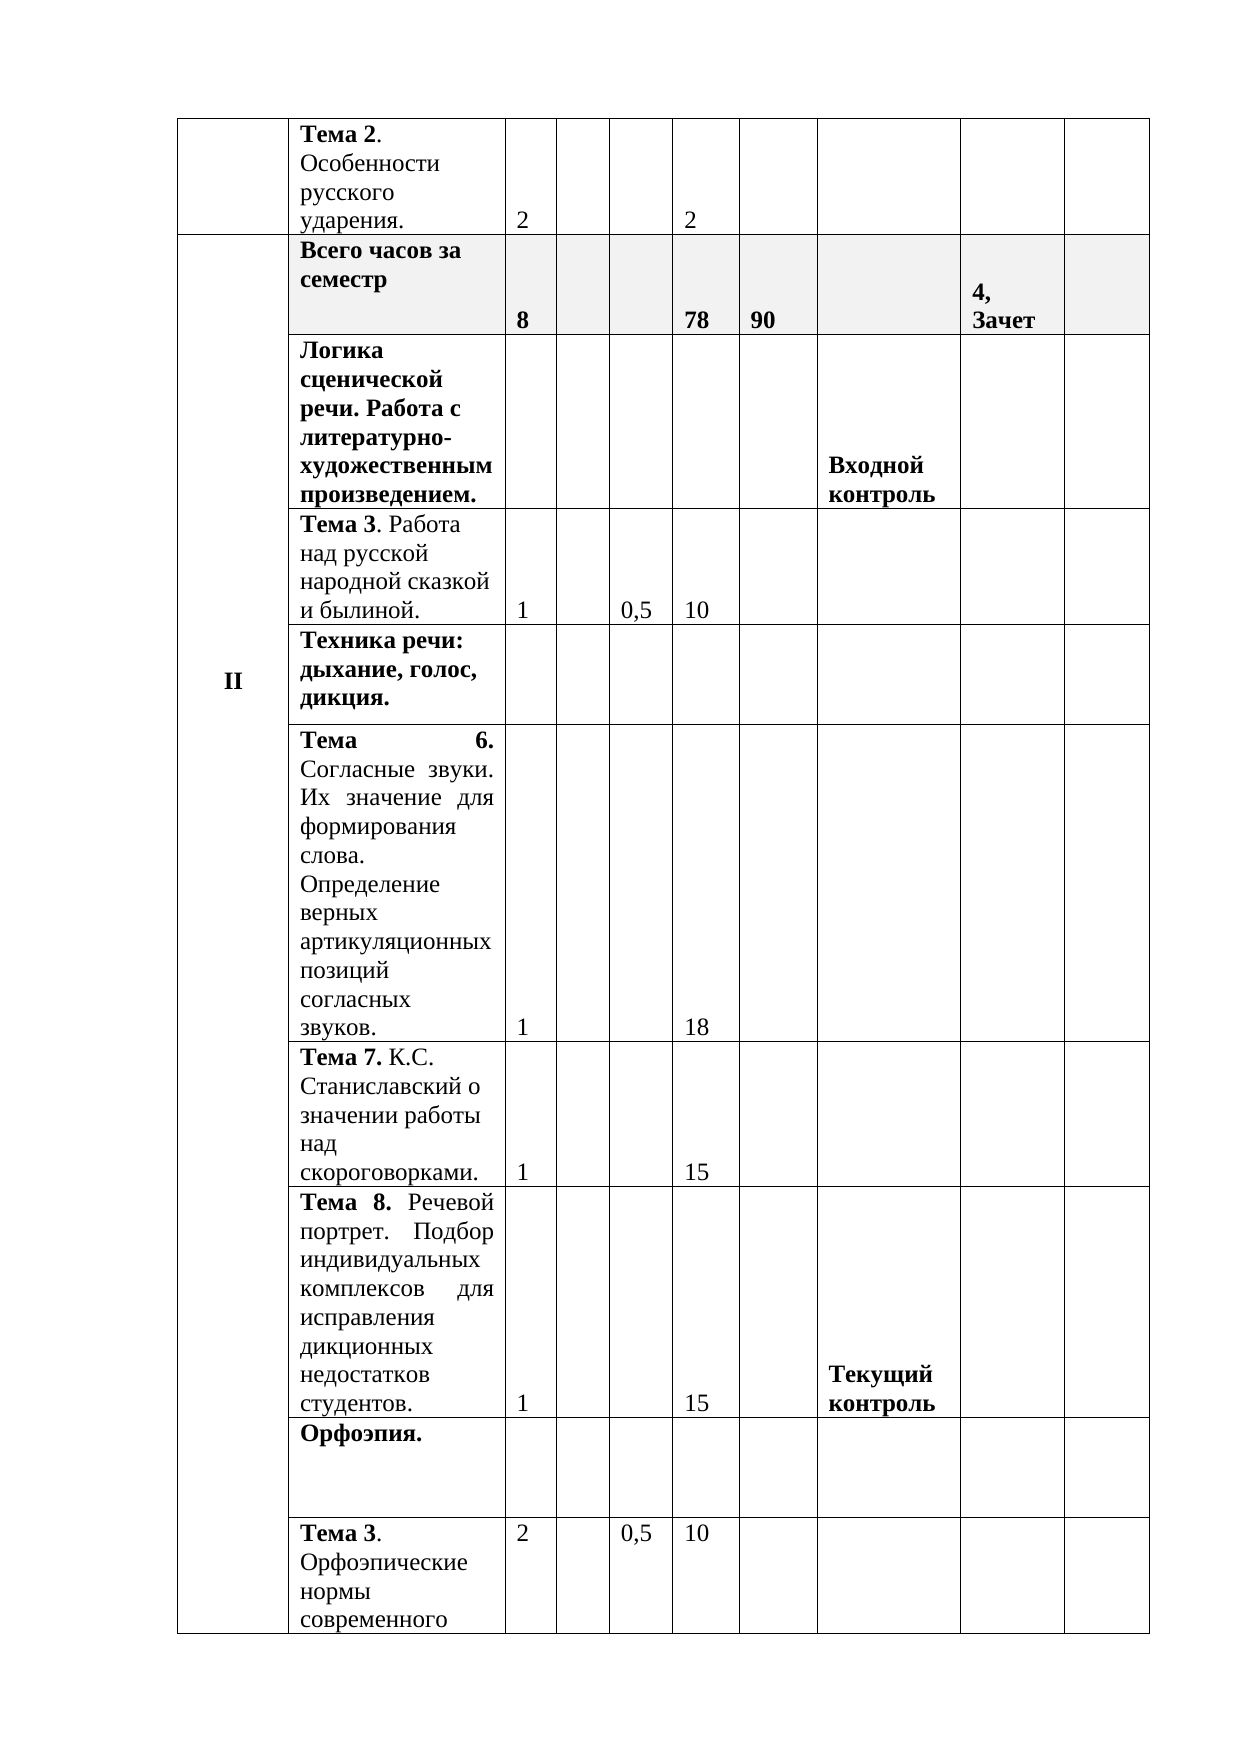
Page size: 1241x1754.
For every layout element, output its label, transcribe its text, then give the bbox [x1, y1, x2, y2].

table_cell 2 [506, 119, 556, 234]
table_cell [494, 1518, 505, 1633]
table_cell Орфоэпия. [289, 1418, 505, 1517]
table_cell [673, 1418, 739, 1517]
table_cell 0,5 [610, 509, 672, 624]
table_cell [1065, 235, 1149, 334]
table_cell [961, 1042, 1064, 1186]
table_cell [1065, 119, 1149, 234]
table_cell Всего часов за семестр [289, 235, 505, 334]
table_cell [818, 1418, 960, 1517]
table_cell [557, 1518, 609, 1633]
table_cell [818, 725, 960, 1041]
table_cell 0,5 [610, 1518, 672, 1633]
table_cell Тема 6. Согласные звуки. Их значение для формирования слова. Определение верных артикуляционных позиций согласных звуков. [289, 725, 505, 1041]
table_cell [506, 335, 556, 508]
table_cell Тема 7. К.С. Станиславский о значении работы над скороговорками. [289, 1042, 505, 1186]
table_cell [961, 725, 1064, 1041]
table_cell [610, 1042, 672, 1186]
table_cell [1065, 625, 1149, 724]
table_cell [557, 625, 609, 724]
table_cell 2 [673, 119, 739, 234]
table_cell [557, 1418, 609, 1517]
table_cell [740, 1042, 817, 1186]
table_cell Техника речи: дыхание, голос, дикция. [289, 625, 505, 724]
table_cell [557, 725, 609, 1041]
table_cell Входной контроль [818, 335, 960, 508]
table_cell [1065, 1042, 1149, 1186]
table_cell [818, 625, 960, 724]
table_cell [818, 509, 960, 624]
table_cell Логика сценической речи. Работа с литературно-художественным произведением. [289, 335, 505, 508]
table_cell 1 [506, 509, 556, 624]
table_cell [961, 1187, 1064, 1417]
table_cell [610, 235, 672, 334]
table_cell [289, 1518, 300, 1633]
table_cell [610, 725, 672, 1041]
table_cell [961, 119, 1064, 234]
table_cell 78 [673, 235, 739, 334]
table_cell [1065, 1418, 1149, 1517]
table_cell 4, Зачет [961, 235, 1064, 334]
table_cell [740, 335, 817, 508]
table_cell [506, 625, 556, 724]
table_cell [610, 335, 672, 508]
table_cell Тема 8. Речевой портрет. Подбор индивидуальных комплексов для исправления дикционных недостатков студентов. [289, 1187, 505, 1417]
table_cell [818, 235, 960, 334]
table_cell [557, 335, 609, 508]
table_cell 1 [506, 1042, 556, 1186]
table_cell 18 [673, 725, 739, 1041]
table_cell [740, 725, 817, 1041]
table_cell Тема 3. Работа над русской народной сказкой и былиной. [289, 509, 505, 624]
table_cell [1065, 725, 1149, 1041]
table_cell [740, 625, 817, 724]
table_cell [610, 1187, 672, 1417]
table_cell [557, 1187, 609, 1417]
table_cell [557, 119, 609, 234]
table_cell 90 [740, 235, 817, 334]
table_cell 15 [673, 1187, 739, 1417]
table_cell [673, 625, 739, 724]
table_cell [557, 235, 609, 334]
table_cell 1 [506, 1187, 556, 1417]
table_cell [961, 509, 1064, 624]
table_cell [557, 509, 609, 624]
table_cell [740, 1187, 817, 1417]
table_cell [557, 1042, 609, 1186]
table_cell [506, 1418, 556, 1517]
table_cell [1065, 335, 1149, 508]
table_cell [961, 625, 1064, 724]
table_cell [1065, 1187, 1149, 1417]
table_cell 8 [506, 235, 556, 334]
table_cell Тема 2. Особенности русского ударения. [289, 119, 505, 234]
table_cell [1065, 1518, 1149, 1633]
table_cell [961, 1418, 1064, 1517]
table_cell [818, 1518, 960, 1633]
table_cell [610, 119, 672, 234]
table_cell 2 [506, 1518, 556, 1633]
table_cell [610, 625, 672, 724]
table_cell 10 [673, 509, 739, 624]
table_cell [961, 1518, 1064, 1633]
table_cell [740, 119, 817, 234]
table_cell [818, 119, 960, 234]
table_cell [818, 1042, 960, 1186]
table_cell [740, 509, 817, 624]
table_cell [740, 1418, 817, 1517]
table_cell 10 [673, 1518, 739, 1633]
table_cell Текущий контроль [818, 1187, 960, 1417]
table_cell [740, 1518, 817, 1633]
table_cell 15 [673, 1042, 739, 1186]
table_cell [961, 335, 1064, 508]
table_cell [1065, 509, 1149, 624]
table_cell [610, 1418, 672, 1517]
table_cell [673, 335, 739, 508]
table_cell 1 [506, 725, 556, 1041]
table_cell II [178, 235, 288, 1633]
